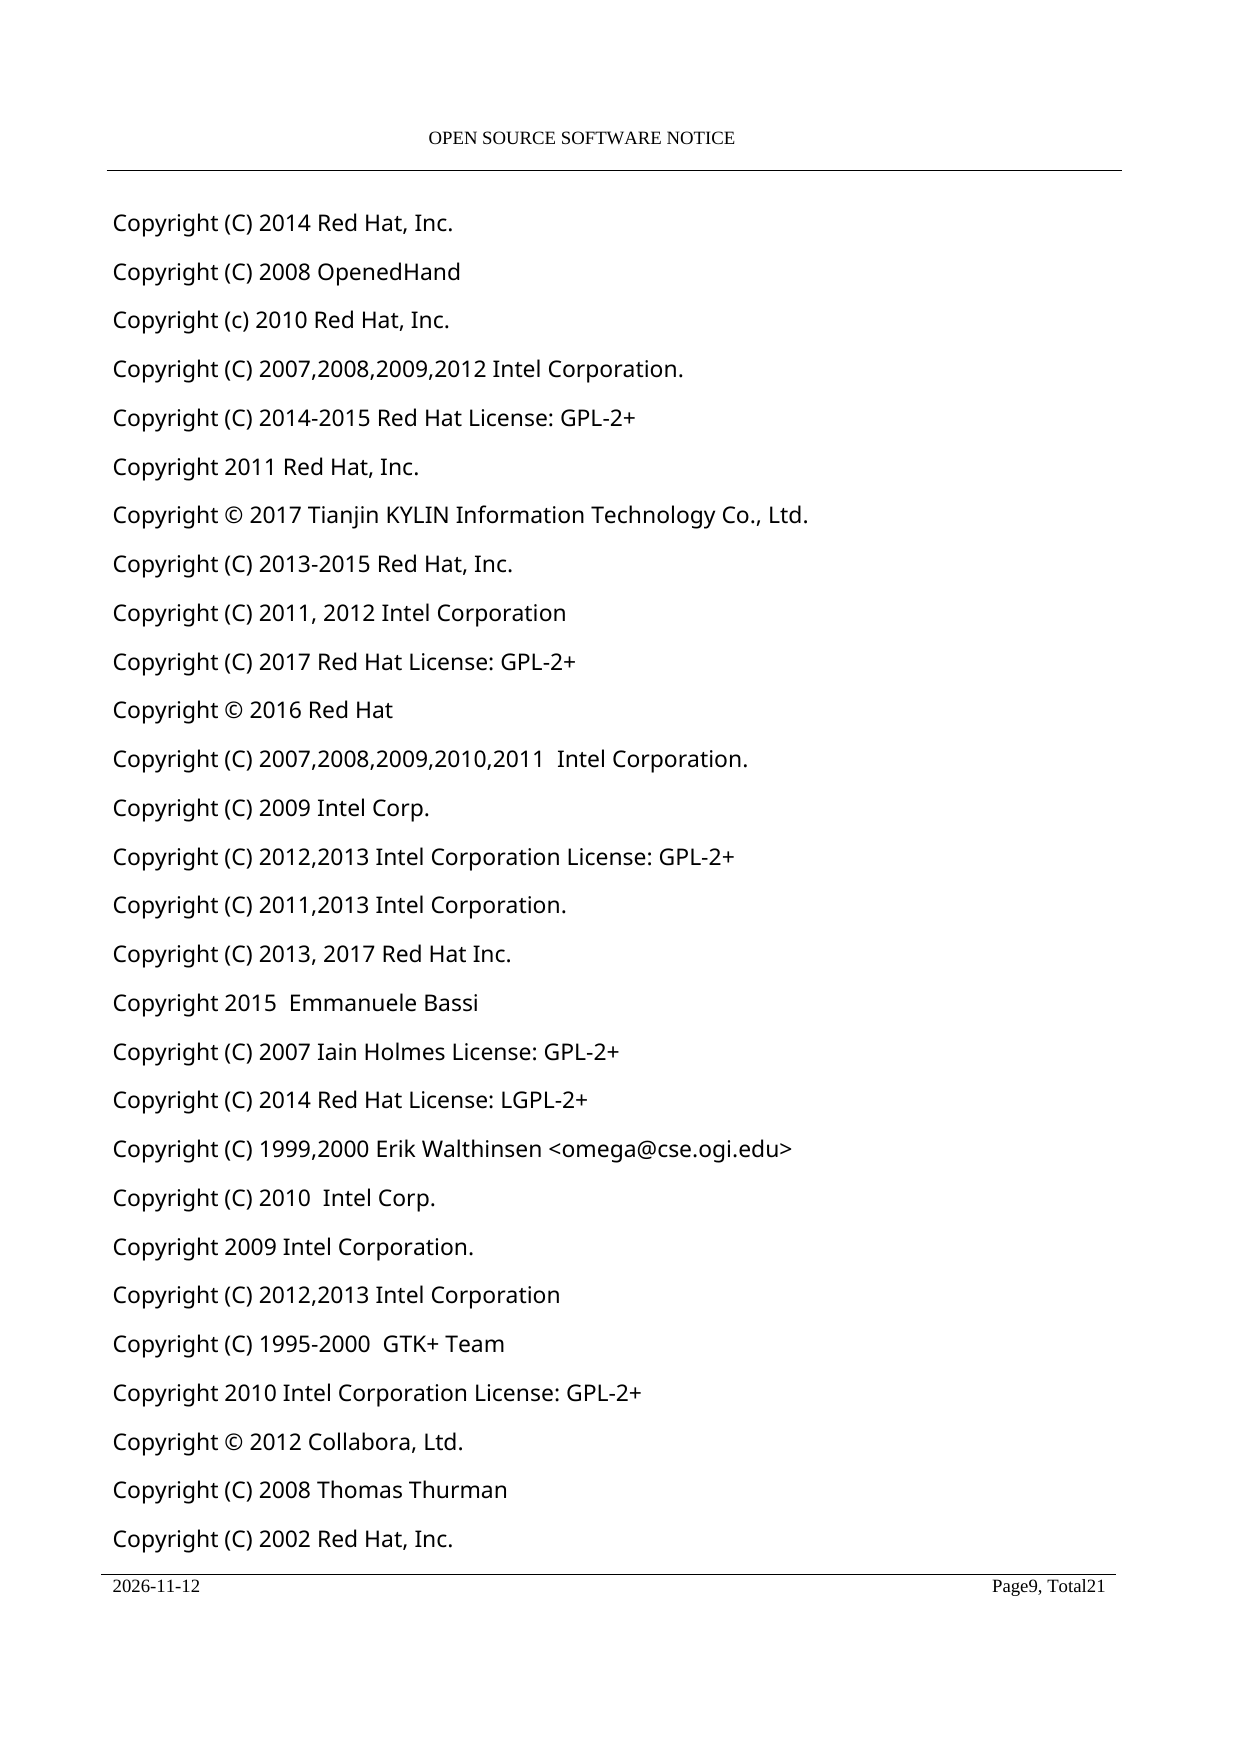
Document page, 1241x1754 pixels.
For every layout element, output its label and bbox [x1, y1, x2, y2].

text [112, 206, 1128, 1555]
